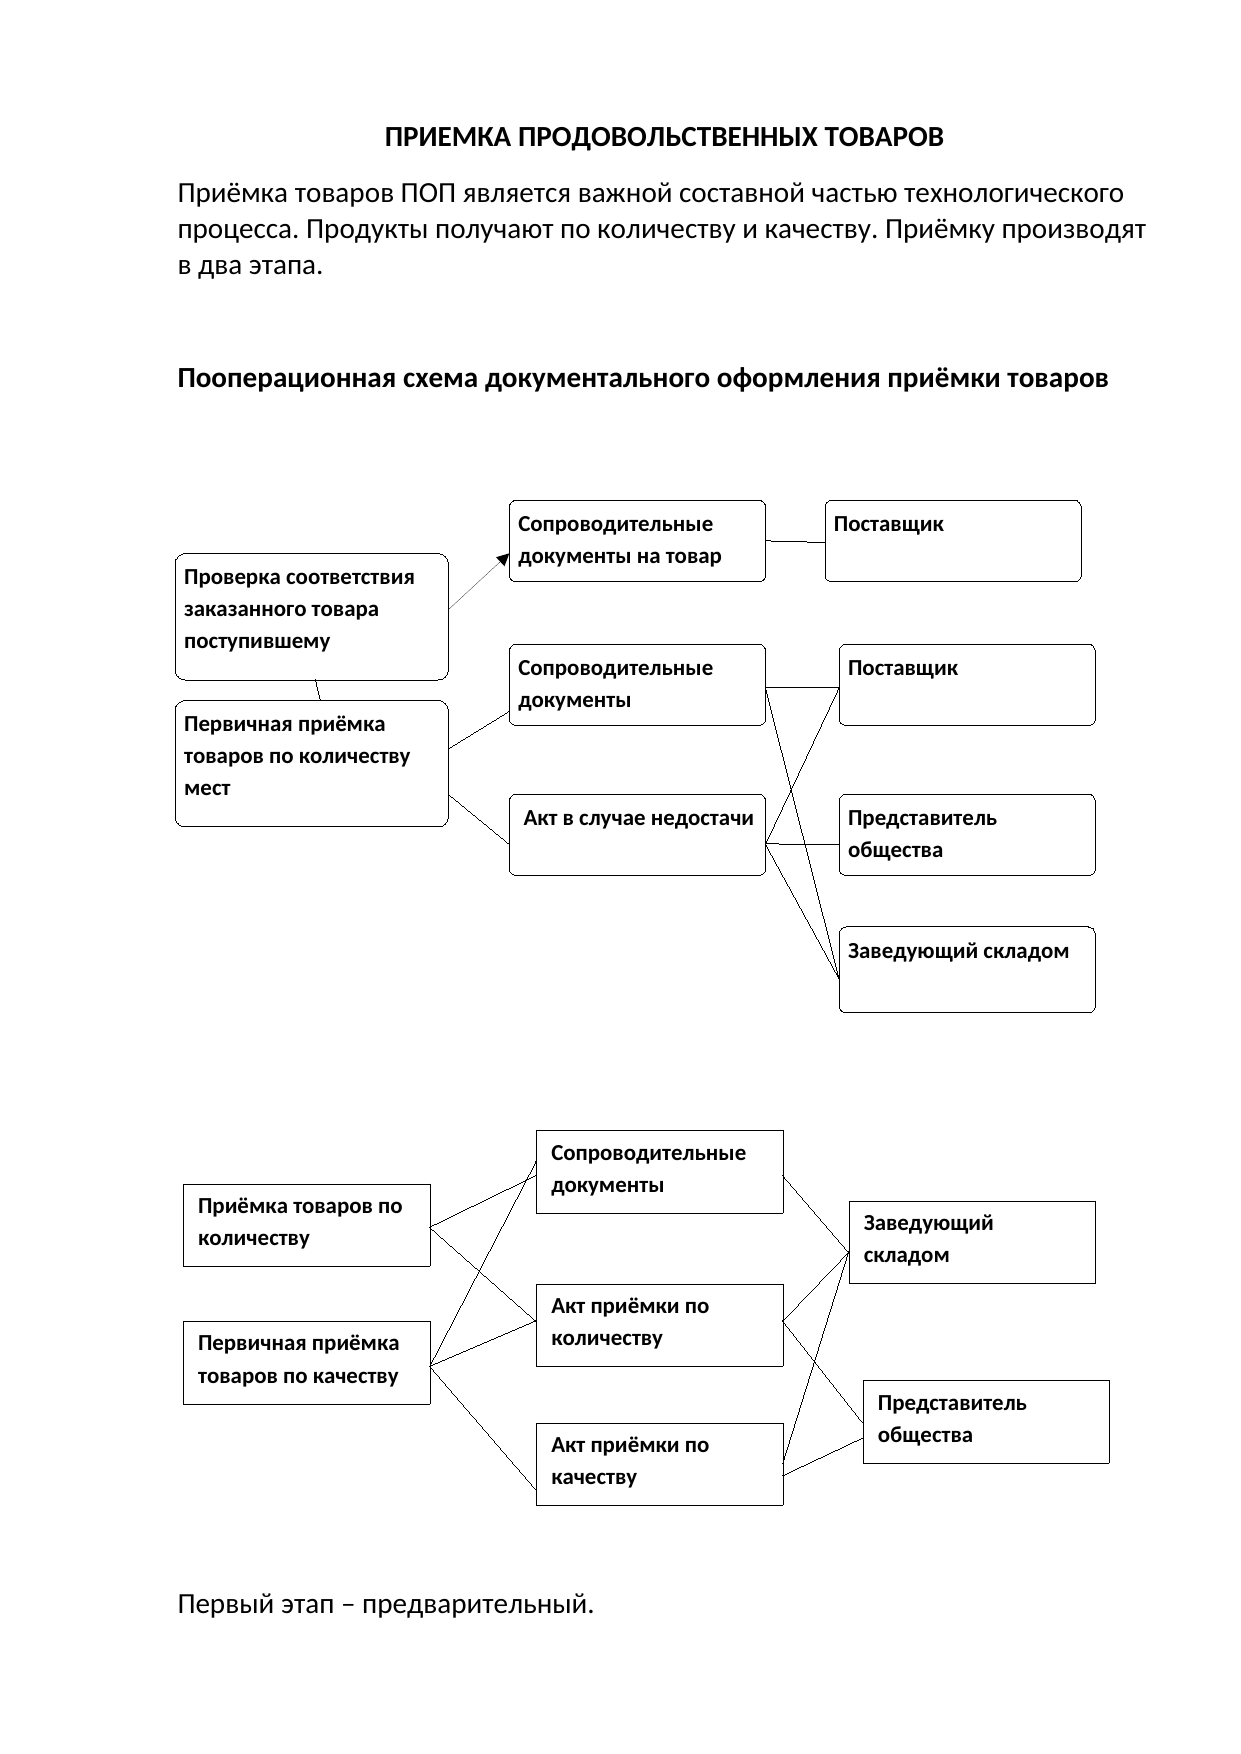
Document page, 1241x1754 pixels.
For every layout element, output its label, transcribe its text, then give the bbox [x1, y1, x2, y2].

text Приёмка товаров ПОП является важной составной частью технологического процесса. Продукты получают по количеству и качеству. Приёмку производят в два этапа. [177, 174, 1152, 281]
text ПРИЕМКА ПРОДОВОЛЬСТВЕННЫХ ТОВАРОВ [177, 118, 1152, 154]
text Первый этап – предварительный. [177, 1586, 1152, 1621]
text Пооперационная схема документального оформления приёмки товаров [177, 359, 1152, 394]
